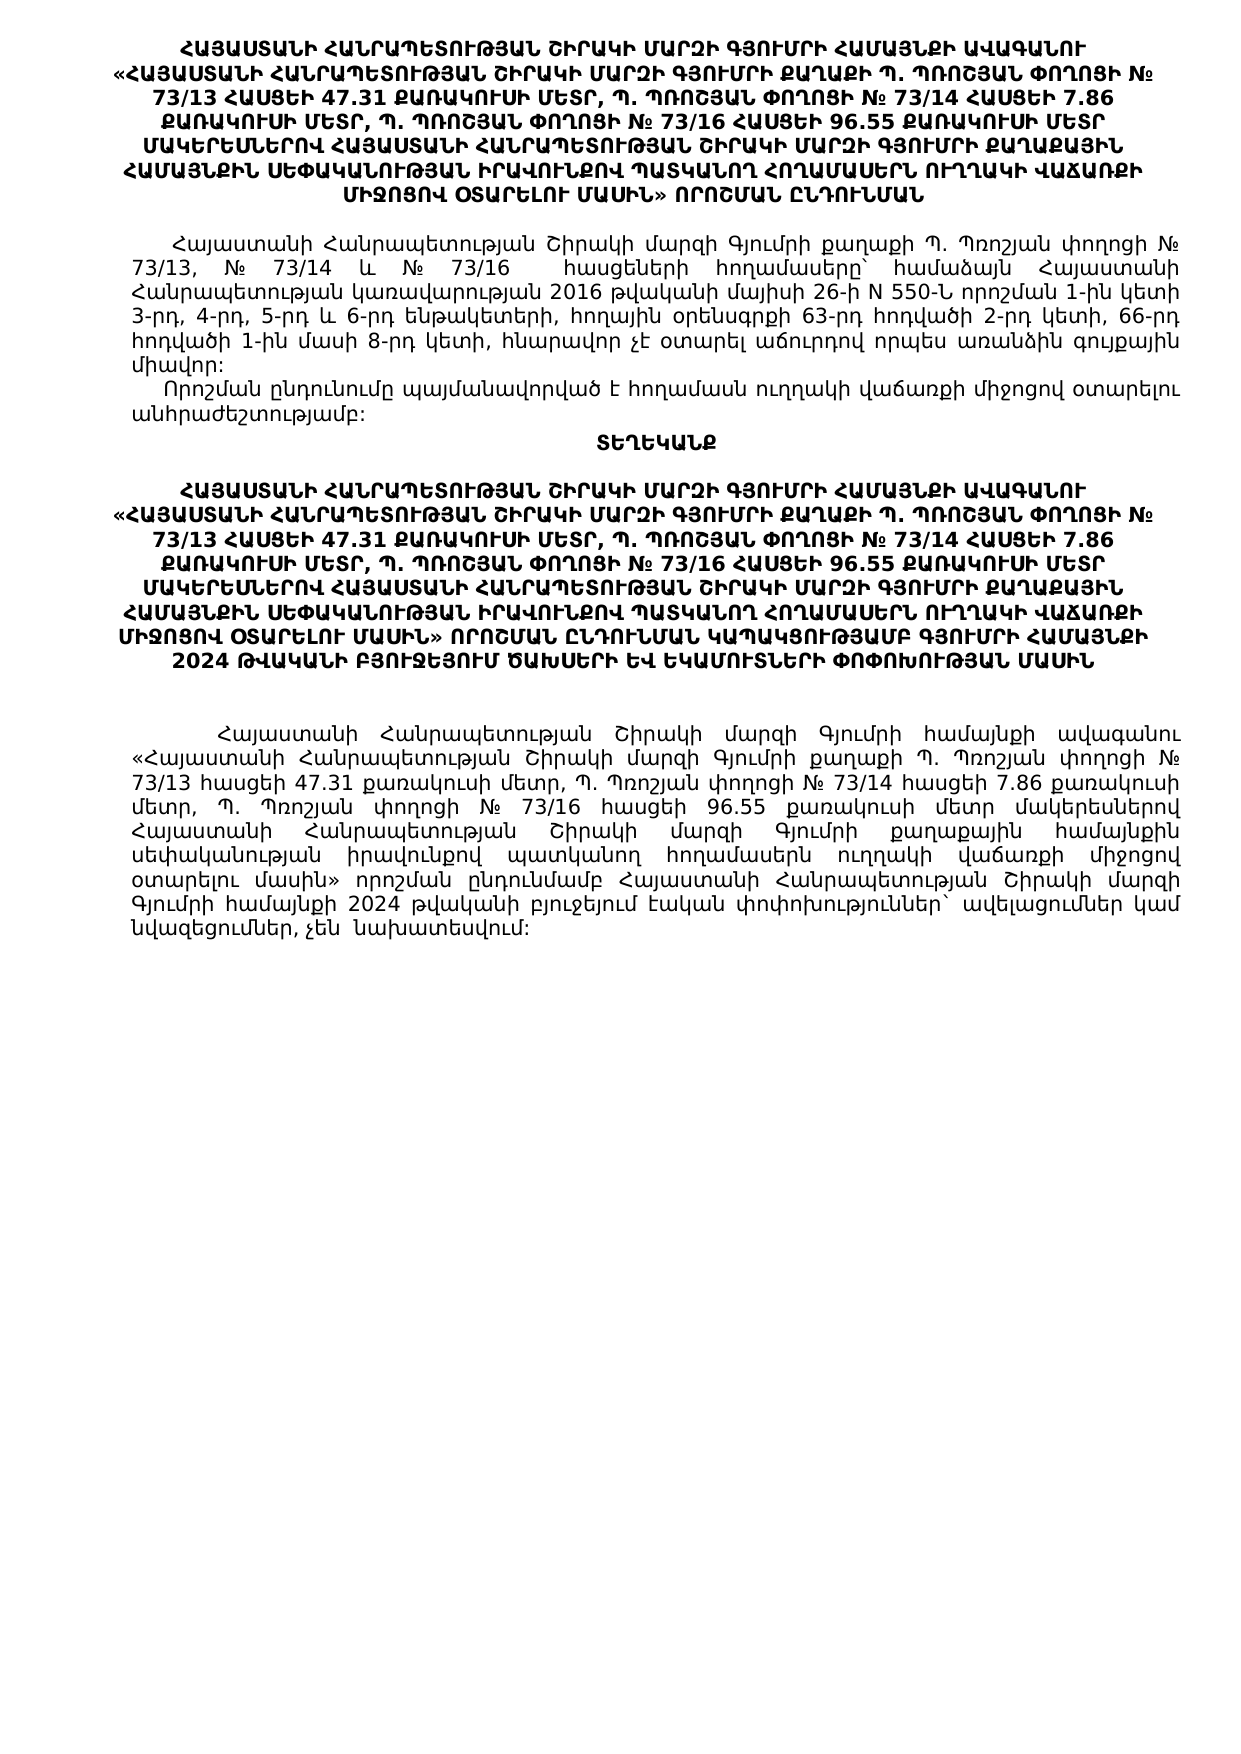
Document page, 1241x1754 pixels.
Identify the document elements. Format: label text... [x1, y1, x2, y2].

text ՀԱՅԱՍՏԱՆԻ ՀԱՆՐԱՊԵՏՈՒԹՅԱՆ ՇԻՐԱԿԻ ՄԱՐԶԻ ԳՅՈՒՄՐԻ ՀԱՄԱՅՆՔԻ ԱՎԱԳԱՆՈՒ «ՀԱՅԱՍՏԱՆԻ ՀԱՆՐԱՊԵՏՈՒԹՅԱՆ ՇԻՐԱԿԻ ՄԱՐԶԻ ԳՅՈՒՄՐԻ ՔԱՂԱՔԻ Պ. ՊՌՈՇՅԱՆ ՓՈՂՈՑԻ № 73/13 ՀԱՍՑԵԻ 47.31 ՔԱՌԱԿՈՒՍԻ ՄԵՏՐ, Պ. ՊՌՈՇՅԱՆ ՓՈՂՈՑԻ № 73/14 ՀԱՍՑԵԻ 7.86 ՔԱՌԱԿՈՒՍԻ ՄԵՏՐ, Պ. ՊՌՈՇՅԱՆ ՓՈՂՈՑԻ № 73/16 ՀԱՍՑԵԻ 96.55 ՔԱՌԱԿՈՒՍԻ ՄԵՏՐ ՄԱԿԵՐԵՍՆԵՐՈՎ ՀԱՅԱՍՏԱՆԻ ՀԱՆՐԱՊԵՏՈՒԹՅԱՆ ՇԻՐԱԿԻ ՄԱՐԶԻ ԳՅՈՒՄՐԻ ՔԱՂԱՔԱՅԻՆ ՀԱՄԱՅՆՔԻՆ ՍԵՓԱԿԱՆՈՒԹՅԱՆ ԻՐԱՎՈՒՆՔՈՎ ՊԱՏԿԱՆՈՂ ՀՈՂԱՄԱՍԵՐՆ ՈՒՂՂԱԿԻ ՎԱՃԱՌՔԻ ՄԻՋՈՑՈՎ ՕՏԱՐԵԼՈՒ ՄԱՍԻՆ» ՈՐՈՇՄԱՆ ԸՆԴՈՒՆՄԱՆ [87, 37, 1180, 207]
text ՀԱՅԱՍՏԱՆԻ ՀԱՆՐԱՊԵՏՈՒԹՅԱՆ ՇԻՐԱԿԻ ՄԱՐԶԻ ԳՅՈՒՄՐԻ ՀԱՄԱՅՆՔԻ ԱՎԱԳԱՆՈՒ «ՀԱՅԱՍՏԱՆԻ ՀԱՆՐԱՊԵՏՈՒԹՅԱՆ ՇԻՐԱԿԻ ՄԱՐԶԻ ԳՅՈՒՄՐԻ ՔԱՂԱՔԻ Պ. ՊՌՈՇՅԱՆ ՓՈՂՈՑԻ № 73/13 ՀԱՍՑԵԻ 47.31 ՔԱՌԱԿՈՒՍԻ ՄԵՏՐ, Պ. ՊՌՈՇՅԱՆ ՓՈՂՈՑԻ № 73/14 ՀԱՍՑԵԻ 7.86 ՔԱՌԱԿՈՒՍԻ ՄԵՏՐ, Պ. ՊՌՈՇՅԱՆ ՓՈՂՈՑԻ № 73/16 ՀԱՍՑԵԻ 96.55 ՔԱՌԱԿՈՒՍԻ ՄԵՏՐ ՄԱԿԵՐԵՍՆԵՐՈՎ ՀԱՅԱՍՏԱՆԻ ՀԱՆՐԱՊԵՏՈՒԹՅԱՆ ՇԻՐԱԿԻ ՄԱՐԶԻ ԳՅՈՒՄՐԻ ՔԱՂԱՔԱՅԻՆ ՀԱՄԱՅՆՔԻՆ ՍԵՓԱԿԱՆՈՒԹՅԱՆ ԻՐԱՎՈՒՆՔՈՎ ՊԱՏԿԱՆՈՂ ՀՈՂԱՄԱՍԵՐՆ ՈՒՂՂԱԿԻ ՎԱՃԱՌՔԻ ՄԻՋՈՑՈՎ ՕՏԱՐԵԼՈՒ ՄԱՍԻՆ» ՈՐՈՇՄԱՆ ԸՆԴՈՒՆՄԱՆ ԿԱՊԱԿՑՈՒԹՅԱՄԲ ԳՅՈՒՄՐԻ ՀԱՄԱՅՆՔԻ 2024 ԹՎԱԿԱՆԻ ԲՅՈՒՋԵՅՈՒՄ ԾԱԽՍԵՐԻ ԵՎ ԵԿԱՄՈՒՏՆԵՐԻ ՓՈՓՈԽՈՒԹՅԱՆ ՄԱՍԻՆ [87, 479, 1180, 673]
text Հայաստանի Հանրապետության Շիրակի մարզի Գյումրի քաղաքի Պ. Պռոշյան փողոցի № 73/13, № 73/14 և № 73/16 հասցեների հողամասերը՝ համաձայն Հայաստանի Հանրապետության կառավարության 2016 թվականի մայիսի 26-ի N 550-Ն որոշման 1-ին կետի 3-րդ, 4-րդ, 5-րդ և 6-րդ ենթակետերի, հողային օրենսգրքի 63-րդ հոդվածի 2-րդ կետի, 66-րդ հոդվածի 1-ին մասի 8-րդ կետի, հնարավոր չէ օտարել աճուրդով որպես առանձին գույքային միավոր: [131, 232, 1181, 377]
text Որոշման ընդունումը պայմանավորված է հողամասն ուղղակի վաճառքի միջոցով օտարելու անհրաժեշտությամբ: [131, 377, 1181, 426]
text Հայաստանի Հանրապետության Շիրակի մարզի Գյումրի համայնքի ավագանու «Հայաստանի Հանրապետության Շիրակի մարզի Գյումրի քաղաքի Պ. Պռոշյան փողոցի № 73/13 հասցեի 47.31 քառակուսի մետր, Պ. Պռոշյան փողոցի № 73/14 հասցեի 7.86 քառակուսի մետր, Պ. Պռոշյան փողոցի № 73/16 հասցեի 96.55 քառակուսի մետր մակերեսներով Հայաստանի Հանրապետության Շիրակի մարզի Գյումրի քաղաքային համայնքին սեփականության իրավունքով պատկանող հողամասերն ուղղակի վաճառքի միջոցով օտարելու մասին» որոշման ընդունմամբ Հայաստանի Հանրապետության Շիրակի մարզի Գյումրի համայնքի 2024 թվականի բյուջեյում էական փոփոխություններ` ավելացումներ կամ նվազեցումներ, չեն նախատեսվում: [131, 722, 1181, 940]
text ՏԵՂԵԿԱՆՔ [131, 431, 1181, 455]
